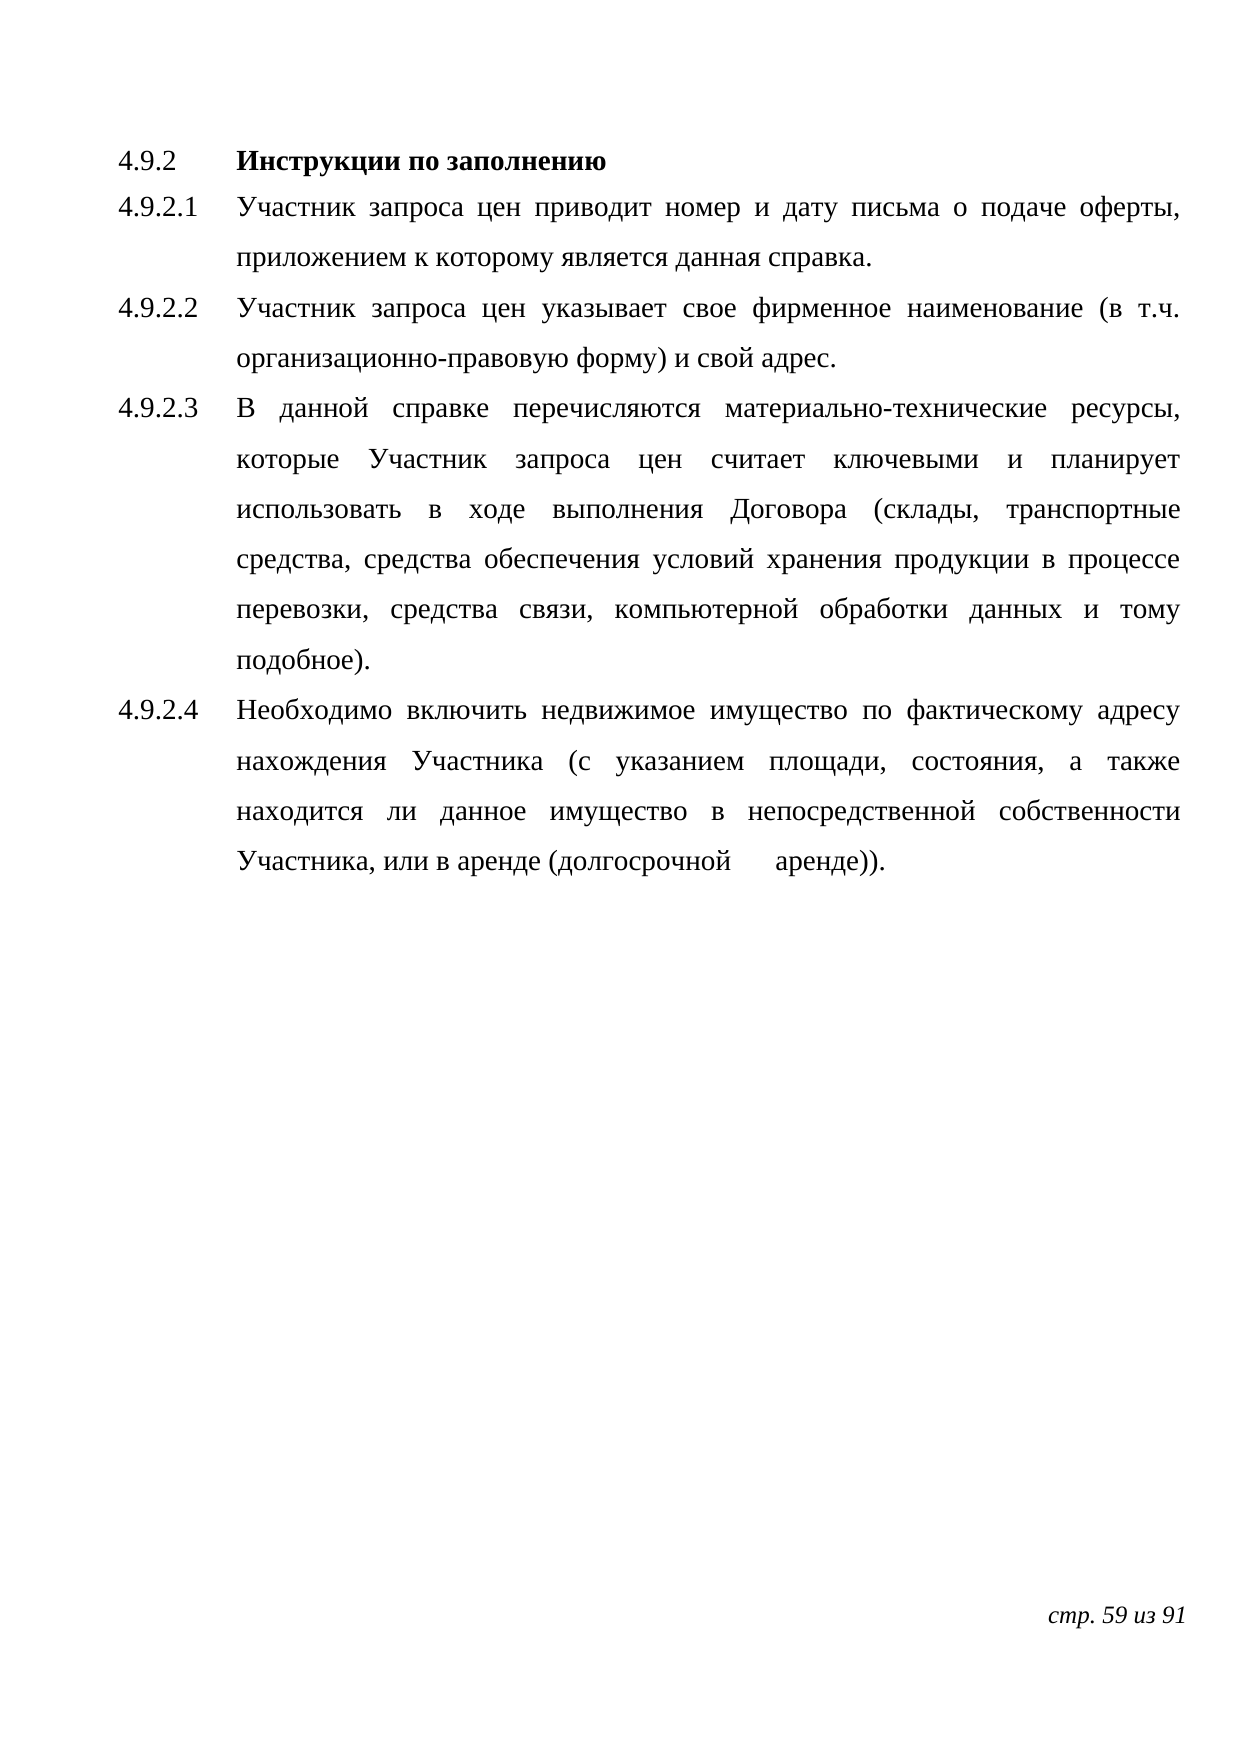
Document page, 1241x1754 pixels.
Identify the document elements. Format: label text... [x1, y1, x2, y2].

text Необходимо включить недвижимое имущество по фактическому адресу нахождения Участника (с указанием площади, состояния, а также находится ли данное имущество в непосредственной собственности Участника, или в аренде (долгосрочной аренде)). [118, 692, 1181, 877]
text В данной справке перечисляются материально-технические ресурсы, которые Участник запроса цен считает ключевыми и планирует использовать в ходе выполнения Договора (склады, транспортные средства, средства обеспечения условий хранения продукции в процессе перевозки, средства связи, компьютерной обработки данных и тому подобное). [118, 390, 1181, 676]
text Инструкции по заполнению [118, 143, 1181, 177]
text Участник запроса цен указывает свое фирменное наименование (в т.ч. организационно-правовую форму) и свой адрес. [118, 290, 1181, 374]
text Участник запроса цен приводит номер и дату письма о подаче оферты, приложением к которому является данная справка. [118, 189, 1181, 273]
